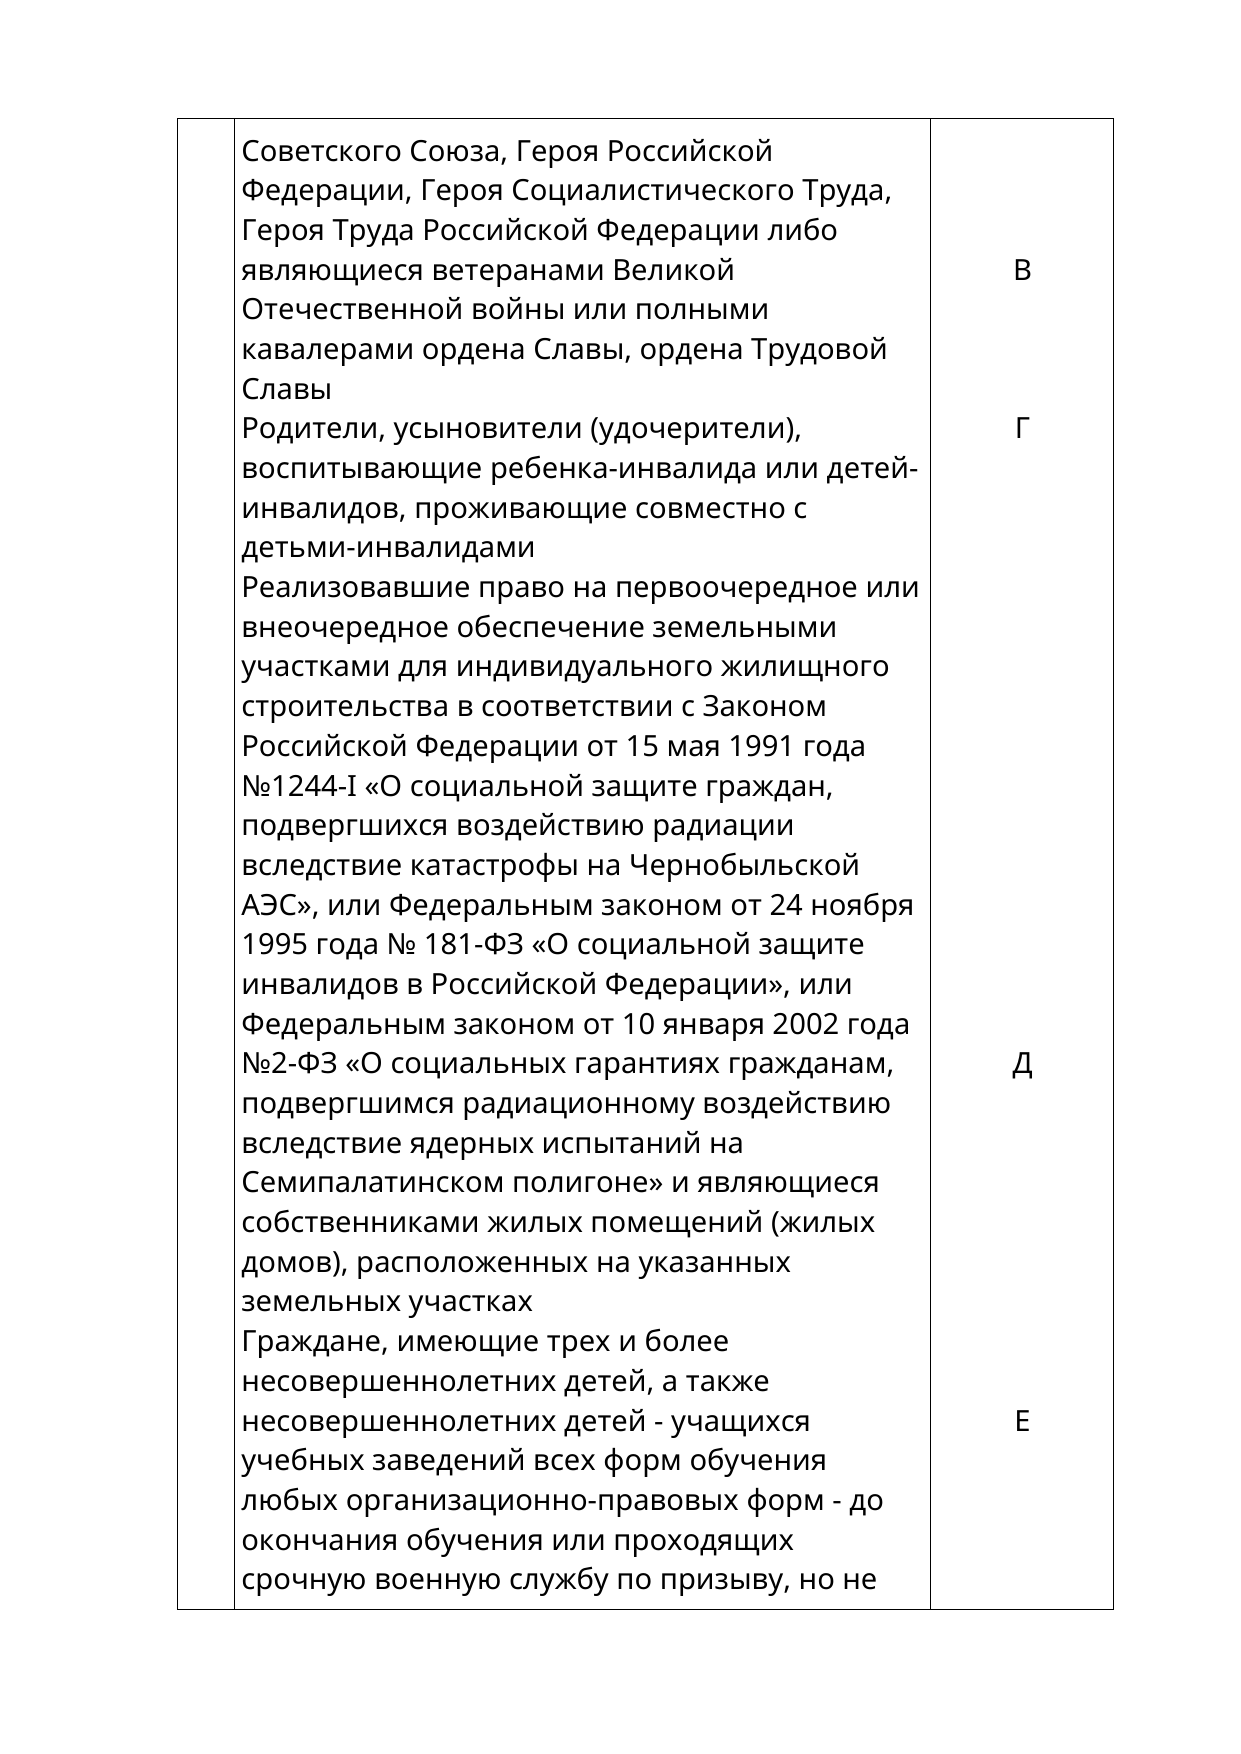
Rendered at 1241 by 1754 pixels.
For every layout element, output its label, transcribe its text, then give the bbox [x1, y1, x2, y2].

table_cell В Г Д Е [931, 119, 1113, 1609]
table_cell 3 [178, 119, 234, 1609]
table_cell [235, 119, 930, 1609]
